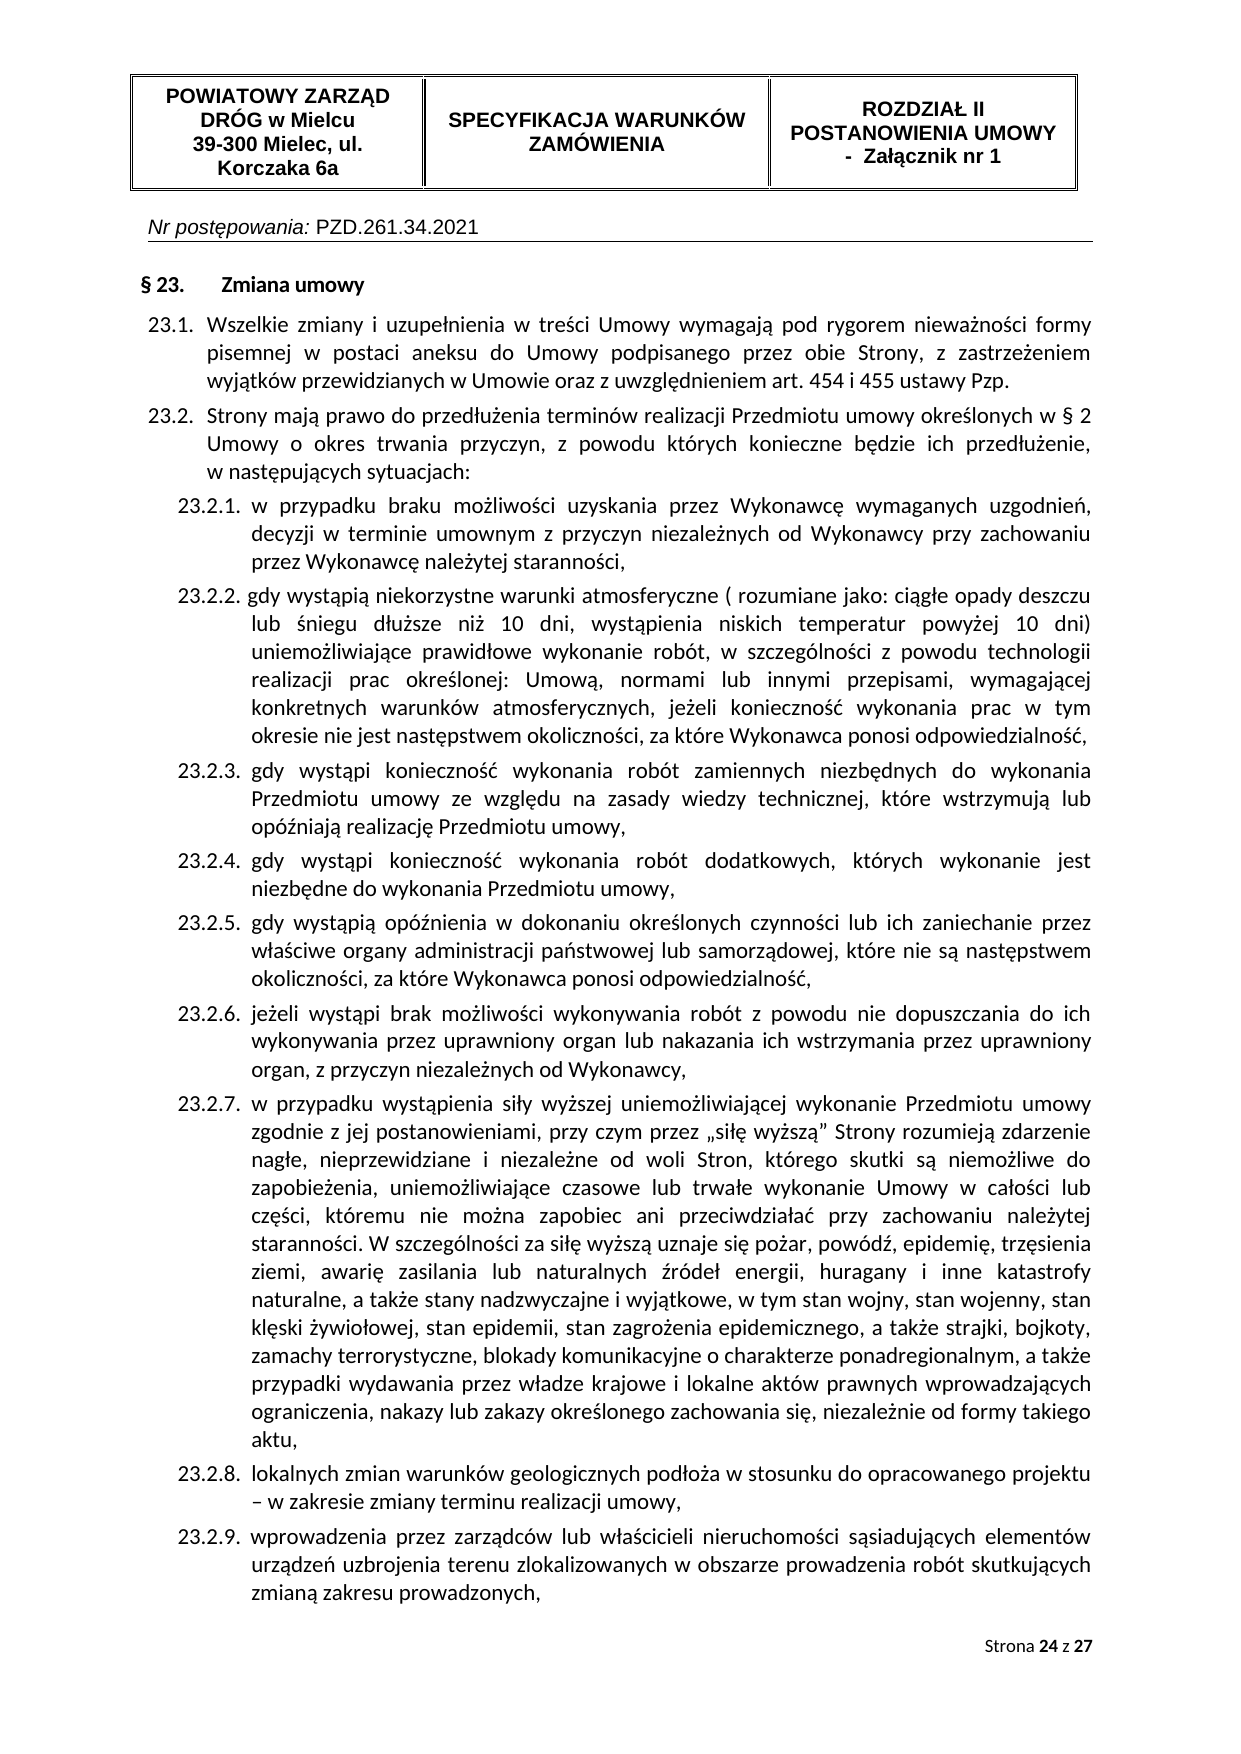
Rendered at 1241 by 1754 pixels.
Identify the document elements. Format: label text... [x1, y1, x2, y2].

text 23.2.2. gdy wystąpią niekorzystne warunki atmosferyczne ( rozumiane jako: ciągłe opady deszczu lub śniegu dłuższe niż 10 dni, wystąpienia niskich temperatur powyżej 10 dni) uniemożliwiające prawidłowe wykonanie robót, w szczególności z powodu technologii realizacji prac określonej: Umową, normami lub innymi przepisami, wymagającej konkretnych warunków atmosferycznych, jeżeli konieczność wykonania prac w tym okresie nie jest następstwem okoliczności, za które Wykonawca ponosi odpowiedzialność, [177, 581, 1093, 749]
text 23.2.4. gdy wystąpi konieczność wykonania robót dodatkowych, których wykonanie jest niezbędne do wykonania Przedmiotu umowy, [177, 846, 1093, 902]
text 23.2. Strony mają prawo do przedłużenia terminów realizacji Przedmiotu umowy określonych w § 2 Umowy o okres trwania przyczyn, z powodu których konieczne będzie ich przedłużenie, w następujących sytuacjach: [148, 401, 1093, 485]
text 23.2.8. lokalnych zmian warunków geologicznych podłoża w stosunku do opracowanego projektu – w zakresie zmiany terminu realizacji umowy, [177, 1459, 1093, 1516]
text 23.1. Wszelkie zmiany i uzupełnienia w treści Umowy wymagają pod rygorem nieważności formy pisemnej w postaci aneksu do Umowy podpisanego przez obie Strony, z zastrzeżeniem wyjątków przewidzianych w Umowie oraz z uwzględnieniem art. 454 i 455 ustawy Pzp. [148, 310, 1093, 394]
text 23.2.7. w przypadku wystąpienia siły wyższej uniemożliwiającej wykonanie Przedmiotu umowy zgodnie z jej postanowieniami, przy czym przez „siłę wyższą” Strony rozumieją zdarzenie nagłe, nieprzewidziane i niezależne od woli Stron, którego skutki są niemożliwe do zapobieżenia, uniemożliwiające czasowe lub trwałe wykonanie Umowy w całości lub części, któremu nie można zapobiec ani przeciwdziałać przy zachowaniu należytej staranności. W szczególności za siłę wyższą uznaje się pożar, powódź, epidemię, trzęsienia ziemi, awarię zasilania lub naturalnych źródeł energii, huragany i inne katastrofy naturalne, a także stany nadzwyczajne i wyjątkowe, w tym stan wojny, stan wojenny, stan klęski żywiołowej, stan epidemii, stan zagrożenia epidemicznego, a także strajki, bojkoty, zamachy terrorystyczne, blokady komunikacyjne o charakterze ponadregionalnym, a także przypadki wydawania przez władze krajowe i lokalne aktów prawnych wprowadzających ograniczenia, nakazy lub zakazy określonego zachowania się, niezależnie od formy takiego aktu, [177, 1089, 1093, 1453]
text 23.2.1. w przypadku braku możliwości uzyskania przez Wykonawcę wymaganych uzgodnień, decyzji w terminie umownym z przyczyn niezależnych od Wykonawcy przy zachowaniu przez Wykonawcę należytej staranności, [177, 491, 1093, 575]
text 23.2.3. gdy wystąpi konieczność wykonania robót zamiennych niezbędnych do wykonania Przedmiotu umowy ze względu na zasady wiedzy technicznej, które wstrzymują lub opóźniają realizację Przedmiotu umowy, [177, 756, 1093, 840]
text 23.2.5. gdy wystąpią opóźnienia w dokonaniu określonych czynności lub ich zaniechanie przez właściwe organy administracji państwowej lub samorządowej, które nie są następstwem okoliczności, za które Wykonawca ponosi odpowiedzialność, [177, 908, 1093, 992]
text 23.2.6. jeżeli wystąpi brak możliwości wykonywania robót z powodu nie dopuszczania do ich wykonywania przez uprawniony organ lub nakazania ich wstrzymania przez uprawniony organ, z przyczyn niezależnych od Wykonawcy, [177, 999, 1093, 1083]
text 23.2.9. wprowadzenia przez zarządców lub właścicieli nieruchomości sąsiadujących elementów urządzeń uzbrojenia terenu zlokalizowanych w obszarze prowadzenia robót skutkujących zmianą zakresu prowadzonych, [177, 1522, 1093, 1606]
subtitle Zmiana umowy [162, 270, 1093, 298]
